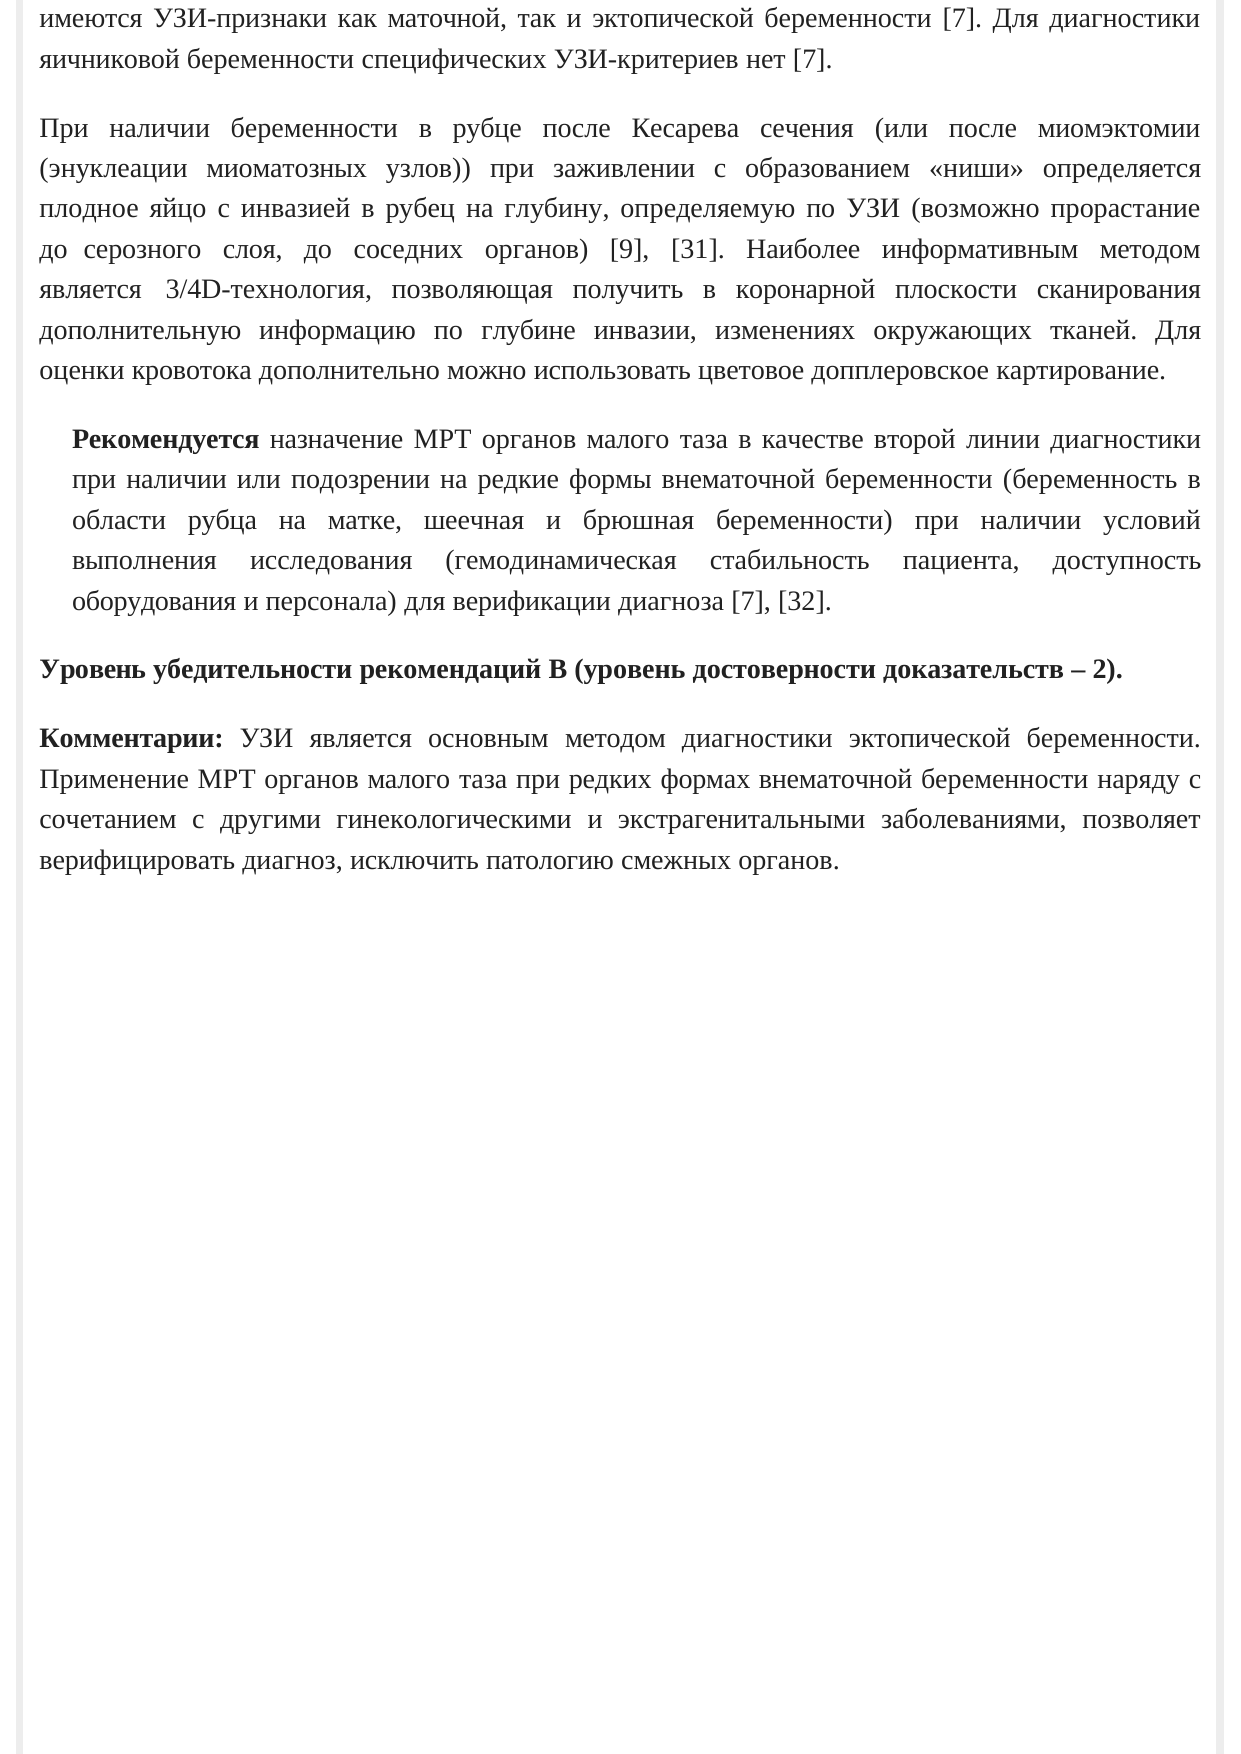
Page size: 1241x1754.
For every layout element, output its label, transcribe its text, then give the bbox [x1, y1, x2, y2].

text Комментарии: УЗИ является основным методом диагностики эктопической беременности. Применение МРТ органов малого таза при редких формах внематочной беременности наряду с сочетанием с другими гинекологическими и экстрагенитальными заболеваниями, позволяет верифицировать диагноз, исключить патологию смежных органов. [39, 721, 1201, 875]
text имеются УЗИ-признаки как маточной, так и эктопической беременности [7]. Для диагностики яичниковой беременности специфических УЗИ-критериев нет [7]. [39, 1, 1201, 74]
subtitle Уровень убедительности рекомендаций В (уровень достоверности доказательств – 2). [39, 653, 1236, 685]
text При наличии беременности в рубце после Кесарева сечения (или после миомэктомии (энуклеации миоматозных узлов)) при заживлении с образованием «ниши» определяется плодное яйцо с инвазией в рубец на глубину, определяемую по УЗИ (возможно прорастание до серозного слоя, до соседних органов) [9], [31]. Наиболее информативным методом является 3/4D-технология, позволяющая получить в коронарной плоскости сканирования дополнительную информацию по глубине инвазии, изменениях окружающих тканей. Для оценки кровотока дополнительно можно использовать цветовое допплеровское картирование. [39, 111, 1201, 386]
text Рекомендуется назначение МРТ органов малого таза в качестве второй линии диагностики при наличии или подозрении на редкие формы внематочной беременности (беременность в области рубца на матке, шеечная и брюшная беременности) при наличии условий выполнения исследования (гемодинамическая стабильность пациента, доступность оборудования и персонала) для верификации диагноза [7], [32]. [72, 422, 1201, 616]
